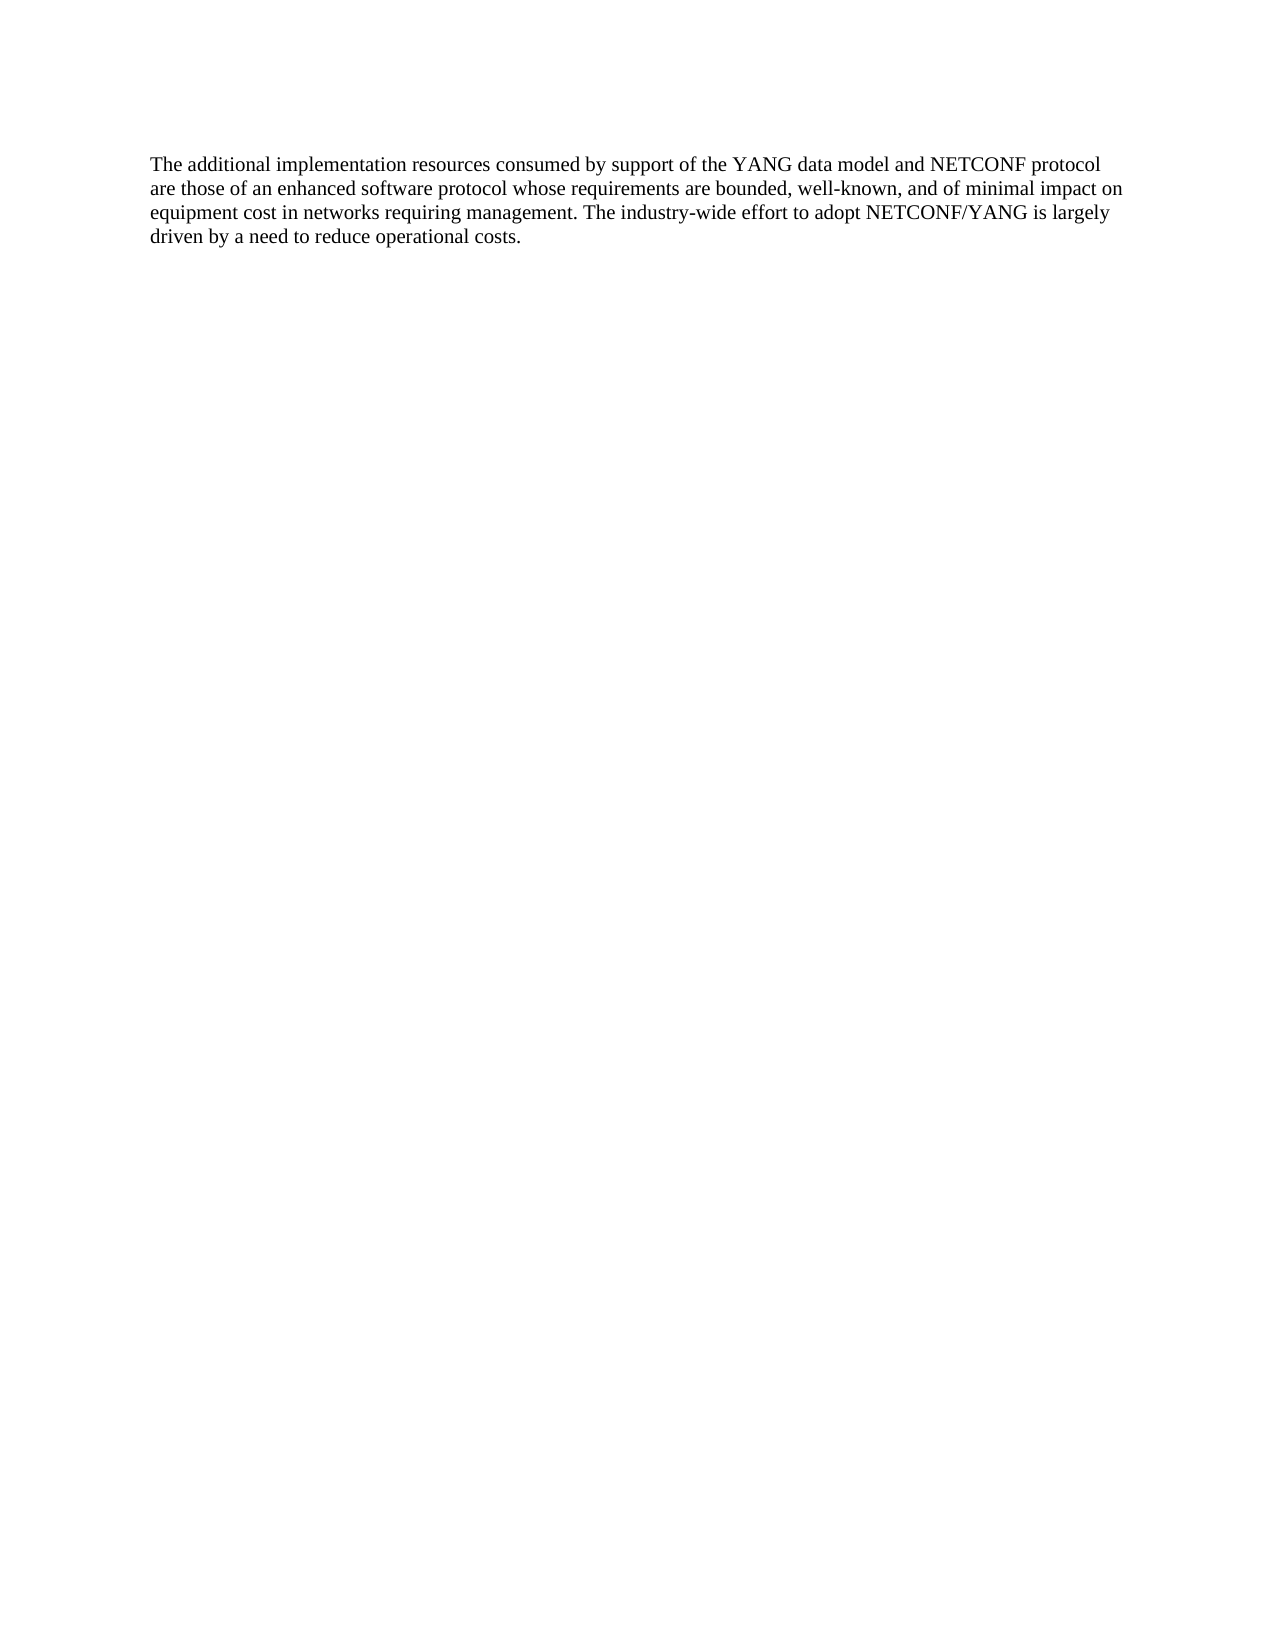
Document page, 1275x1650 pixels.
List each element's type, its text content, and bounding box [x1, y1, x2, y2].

text The additional implementation resources consumed by support of the YANG data model and NETCONF protocol are those of an enhanced software protocol whose requirements are bounded, well-known, and of minimal impact on equipment cost in networks requiring management. The industry-wide effort to adopt NETCONF/YANG is largely driven by a need to reduce operational costs. [150, 152, 1125, 248]
